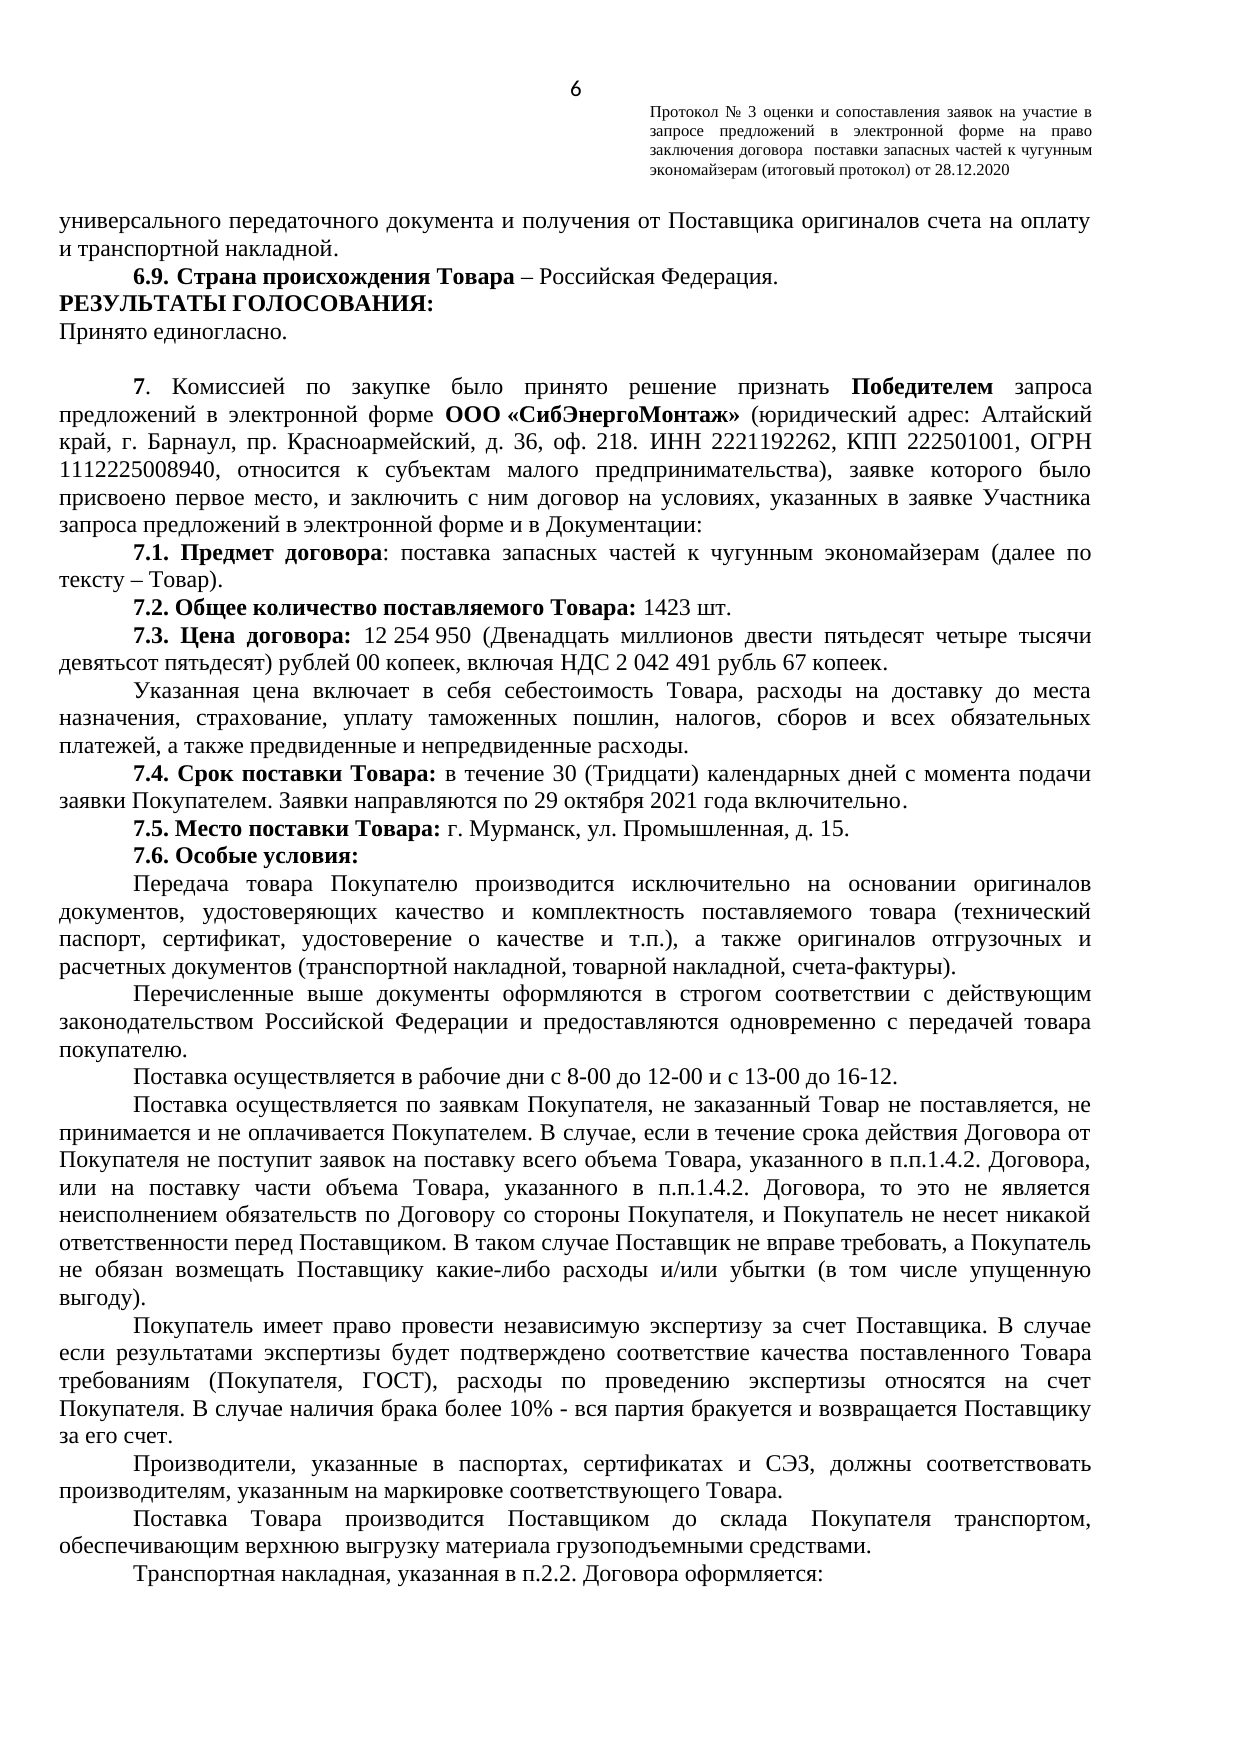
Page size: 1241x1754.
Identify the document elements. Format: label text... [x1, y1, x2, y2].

text 7.3. Цена договора: 12 254 950 (Двенадцать миллионов двести пятьдесят четыре тысячи девятьсот пятьдесят) рублей 00 копеек, включая НДС 2 042 491 рубль 67 копеек. [59, 621, 1092, 676]
text Поставка Товара производится Поставщиком до склада Покупателя транспортом, обеспечивающим верхнюю выгрузку материала грузоподъемными средствами. [59, 1504, 1092, 1559]
text Производители, указанные в паспортах, сертификатах и СЭЗ, должны соответствовать производителям, указанным на маркировке соответствующего Товара. [59, 1449, 1092, 1504]
text Передача товара Покупателю производится исключительно на основании оригиналов документов, удостоверяющих качество и комплектность поставляемого товара (технический паспорт, сертификат, удостоверение о качестве и т.п.), а также оригиналов отгрузочных и расчетных документов (транспортной накладной, товарной накладной, счета-фактуры). [59, 869, 1092, 979]
text 7.6. Особые условия: [59, 841, 1092, 869]
text 7. Комиссией по закупке было принято решение признать Победителем запроса предложений в электронной форме ООО «СибЭнергоМонтаж» (юридический адрес: Алтайский край, г. Барнаул, пр. Красноармейский, д. 36, оф. 218. ИНН 2221192262, КПП 222501001, ОГРН 1112225008940, относится к субъектам малого предпринимательства), заявке которого было присвоено первое место, и заключить с ним договор на условиях, указанных в заявке Участника запроса предложений в электронной форме и в Документации: [59, 372, 1092, 538]
text РЕЗУЛЬТАТЫ ГОЛОСОВАНИЯ: [59, 289, 1092, 317]
list Страна происхождения Товара – Российская Федерация. [133, 262, 1092, 289]
text 7.2. Общее количество поставляемого Товара: 1423 шт. [59, 593, 1092, 621]
text Перечисленные выше документы оформляются в строгом соответствии с действующим законодательством Российской Федерации и предоставляются одновременно с передачей товара покупателю. [59, 979, 1092, 1062]
text Транспортная накладная, указанная в п.2.2. Договора оформляется: [59, 1559, 1092, 1587]
text Поставка осуществляется по заявкам Покупателя, не заказанный Товар не поставляется, не принимается и не оплачивается Покупателем. В случае, если в течение срока действия Договора от Покупателя не поступит заявок на поставку всего объема Товара, указанного в п.п.1.4.2. Договора, или на поставку части объема Товара, указанного в п.п.1.4.2. Договора, то это не является неисполнением обязательств по Договору со стороны Покупателя, и Покупатель не несет никакой ответственности перед Поставщиком. В таком случае Поставщик не вправе требовать, а Покупатель не обязан возмещать Поставщику какие-либо расходы и/или убытки (в том числе упущенную выгоду). [59, 1090, 1092, 1311]
text Поставка осуществляется в рабочие дни с 8-00 до 12-00 и с 13-00 до 16-12. [59, 1062, 1092, 1090]
text Покупатель имеет право провести независимую экспертизу за счет Поставщика. В случае если результатами экспертизы будет подтверждено соответствие качества поставленного Товара требованиям (Покупателя, ГОСТ), расходы по проведению экспертизы относятся на счет Покупателя. В случае наличия брака более 10% - вся партия бракуется и возвращается Поставщику за его счет. [59, 1311, 1092, 1449]
text Принято единогласно. [59, 317, 1092, 344]
text 7.4. Срок поставки Товара: в течение 30 (Тридцати) календарных дней с момента подачи заявки Покупателем. Заявки направляются по 29 октября 2021 года включительно. [59, 759, 1092, 814]
text 7.5. Место поставки Товара: г. Мурманск, ул. Промышленная, д. 15. [59, 814, 1092, 841]
text Указанная цена включает в себя себестоимость Товара, расходы на доставку до места назначения, страхование, уплату таможенных пошлин, налогов, сборов и всех обязательных платежей, а также предвиденные и непредвиденные расходы. [59, 676, 1092, 759]
text 7.1. Предмет договора: поставка запасных частей к чугунным экономайзерам (далее по тексту – Товар). [59, 538, 1092, 593]
